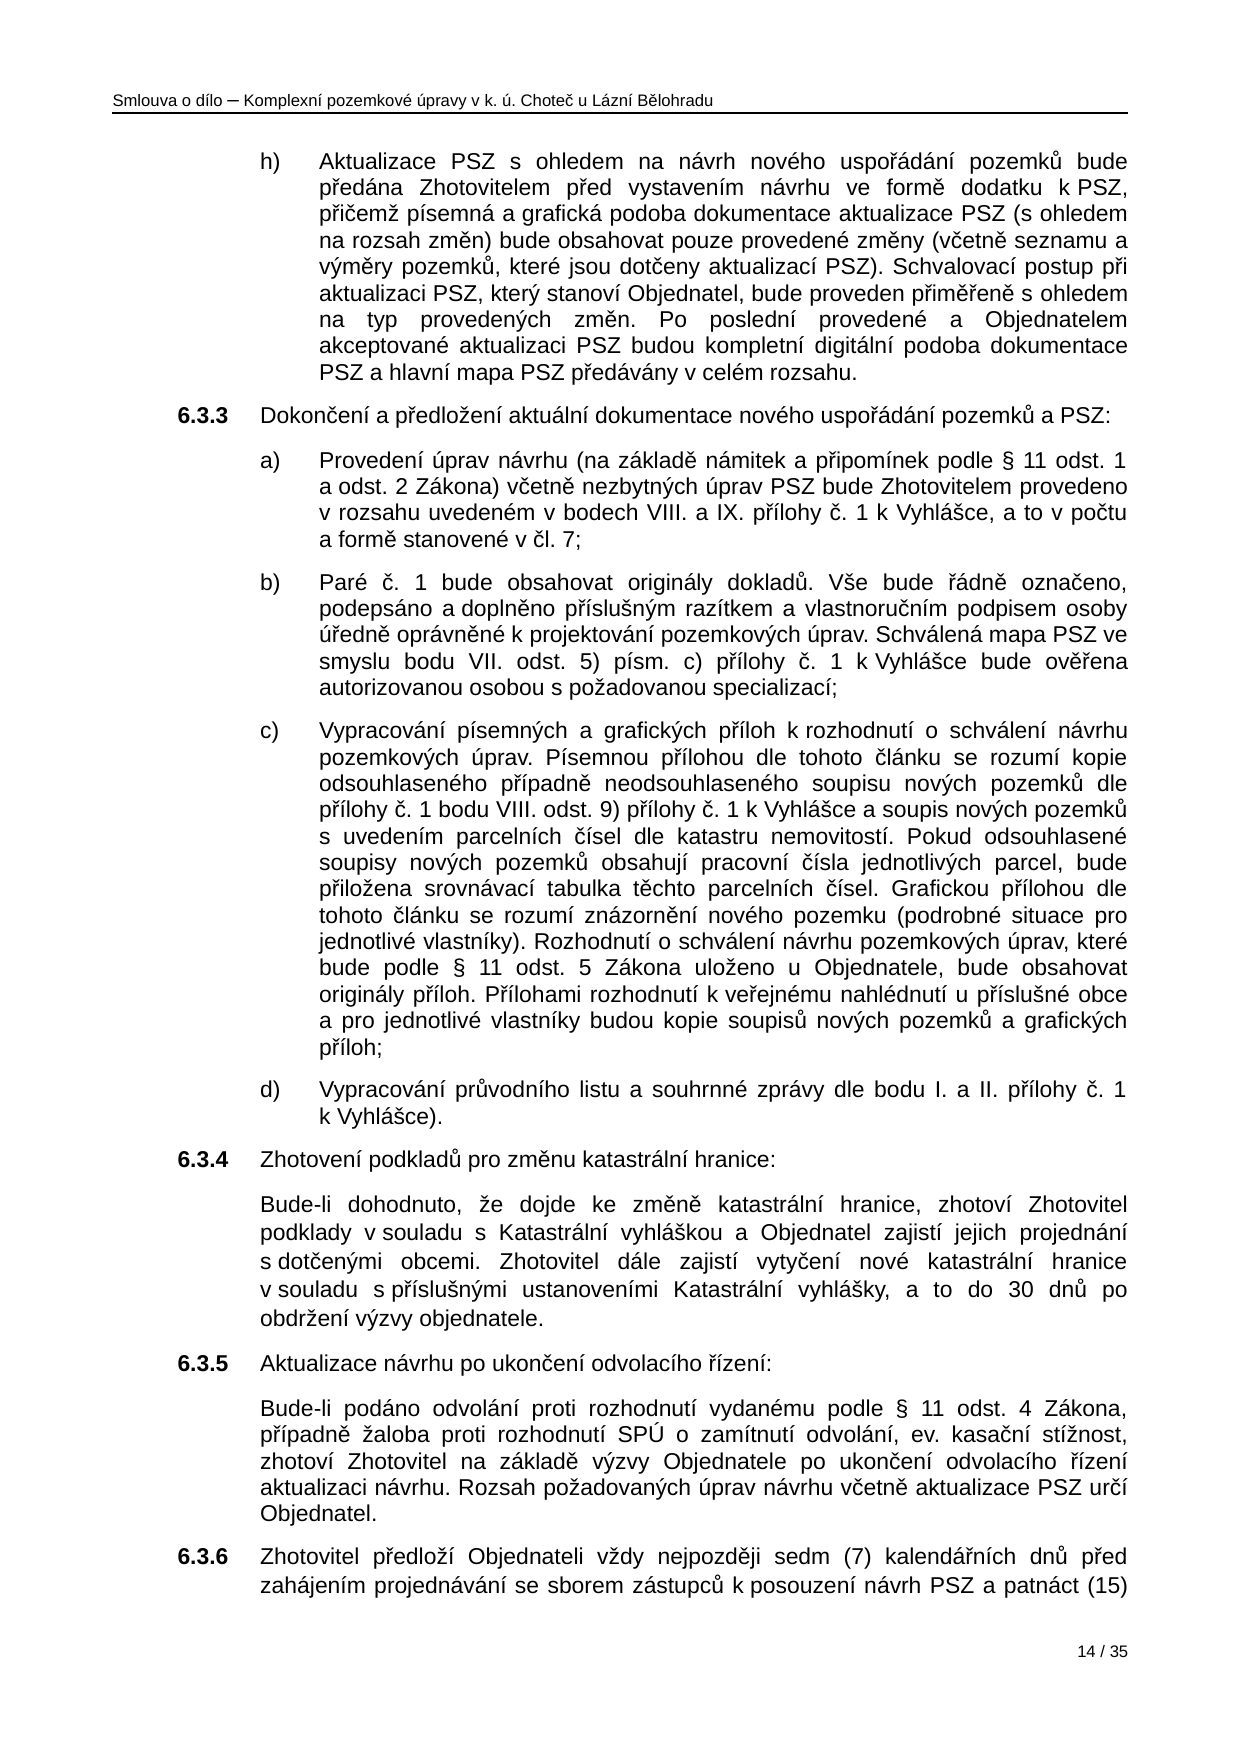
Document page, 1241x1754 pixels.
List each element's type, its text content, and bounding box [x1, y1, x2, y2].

list Provedení úprav návrhu (na základě námitek a připomínek podle § 11 odst. 1 a odst. 2 Zákona) včetně nezbytných úprav PSZ bude Zhotovitelem provedeno v rozsahu uvedeném v bodech VIII. a IX. přílohy č. 1 k Vyhlášce, a to v počtu a formě stanovené v čl. 7; [260, 447, 1128, 552]
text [177, 1543, 1128, 1598]
list Paré č. 1 bude obsahovat originály dokladů. Vše bude řádně označeno, podepsáno a doplněno příslušným razítkem a vlastnoručním podpisem osoby úředně oprávněné k projektování pozemkových úprav. Schválená mapa PSZ ve smyslu bodu VII. odst. 5) písm. c) přílohy č. 1 k Vyhlášce bude ověřena autorizovanou osobou s požadovanou specializací; [260, 569, 1128, 701]
text Zhotovení podkladů pro změnu katastrální hranice: [177, 1146, 1128, 1172]
list Bude-li dohodnuto, že dojde ke změně katastrální hranice, zhotoví Zhotovitel podklady v souladu s Katastrální vyhláškou a Objednatel zajistí jejich projednání s dotčenými obcemi. Zhotovitel dále zajistí vytyčení nové katastrální hranice v souladu s příslušnými ustanoveními Katastrální vyhlášky, a to do 30 dnů po obdržení výzvy objednatele. [260, 1191, 1128, 1331]
list Bude-li podáno odvolání proti rozhodnutí vydanému podle § 11 odst. 4 Zákona, případně žaloba proti rozhodnutí SPÚ o zamítnutí odvolání, ev. kasační stížnost, zhotoví Zhotovitel na základě výzvy Objednatele po ukončení odvolacího řízení aktualizaci návrhu. Rozsah požadovaných úprav návrhu včetně aktualizace PSZ určí Objednatel. [260, 1395, 1128, 1527]
list Vypracování průvodního listu a souhrnné zprávy dle bodu I. a II. přílohy č. 1 k Vyhlášce). [260, 1076, 1128, 1129]
list Vypracování písemných a grafických příloh k rozhodnutí o schválení návrhu pozemkových úprav. Písemnou přílohou dle tohoto článku se rozumí kopie odsouhlaseného případně neodsouhlaseného soupisu nových pozemků dle přílohy č. 1 bodu VIII. odst. 9) přílohy č. 1 k Vyhlášce a soupis nových pozemků s uvedením parcelních čísel dle katastru nemovitostí. Pokud odsouhlasené soupisy nových pozemků obsahují pracovní čísla jednotlivých parcel, bude přiložena srovnávací tabulka těchto parcelních čísel. Grafickou přílohou dle tohoto článku se rozumí znázornění nového pozemku (podrobné situace pro jednotlivé vlastníky). Rozhodnutí o schválení návrhu pozemkových úprav, které bude podle § 11 odst. 5 Zákona uloženo u Objednatele, bude obsahovat originály příloh. Přílohami rozhodnutí k veřejnému nahlédnutí u příslušné obce a pro jednotlivé vlastníky budou kopie soupisů nových pozemků a grafických příloh; [260, 717, 1128, 1060]
list Aktualizace PSZ s ohledem na návrh nového uspořádání pozemků bude předána Zhotovitelem před vystavením návrhu ve formě dodatku k PSZ, přičemž písemná a grafická podoba dokumentace aktualizace PSZ (s ohledem na rozsah změn) bude obsahovat pouze provedené změny (včetně seznamu a výměry pozemků, které jsou dotčeny aktualizací PSZ). Schvalovací postup při aktualizaci PSZ, který stanoví Objednatel, bude proveden přiměřeně s ohledem na typ provedených změn. Po poslední provedené a Objednatelem akceptované aktualizaci PSZ budou kompletní digitální podoba dokumentace PSZ a hlavní mapa PSZ předávány v celém rozsahu. [260, 148, 1128, 385]
text Aktualizace návrhu po ukončení odvolacího řízení: [177, 1350, 1128, 1376]
text Dokončení a předložení aktuální dokumentace nového uspořádání pozemků a PSZ: [177, 402, 1128, 428]
